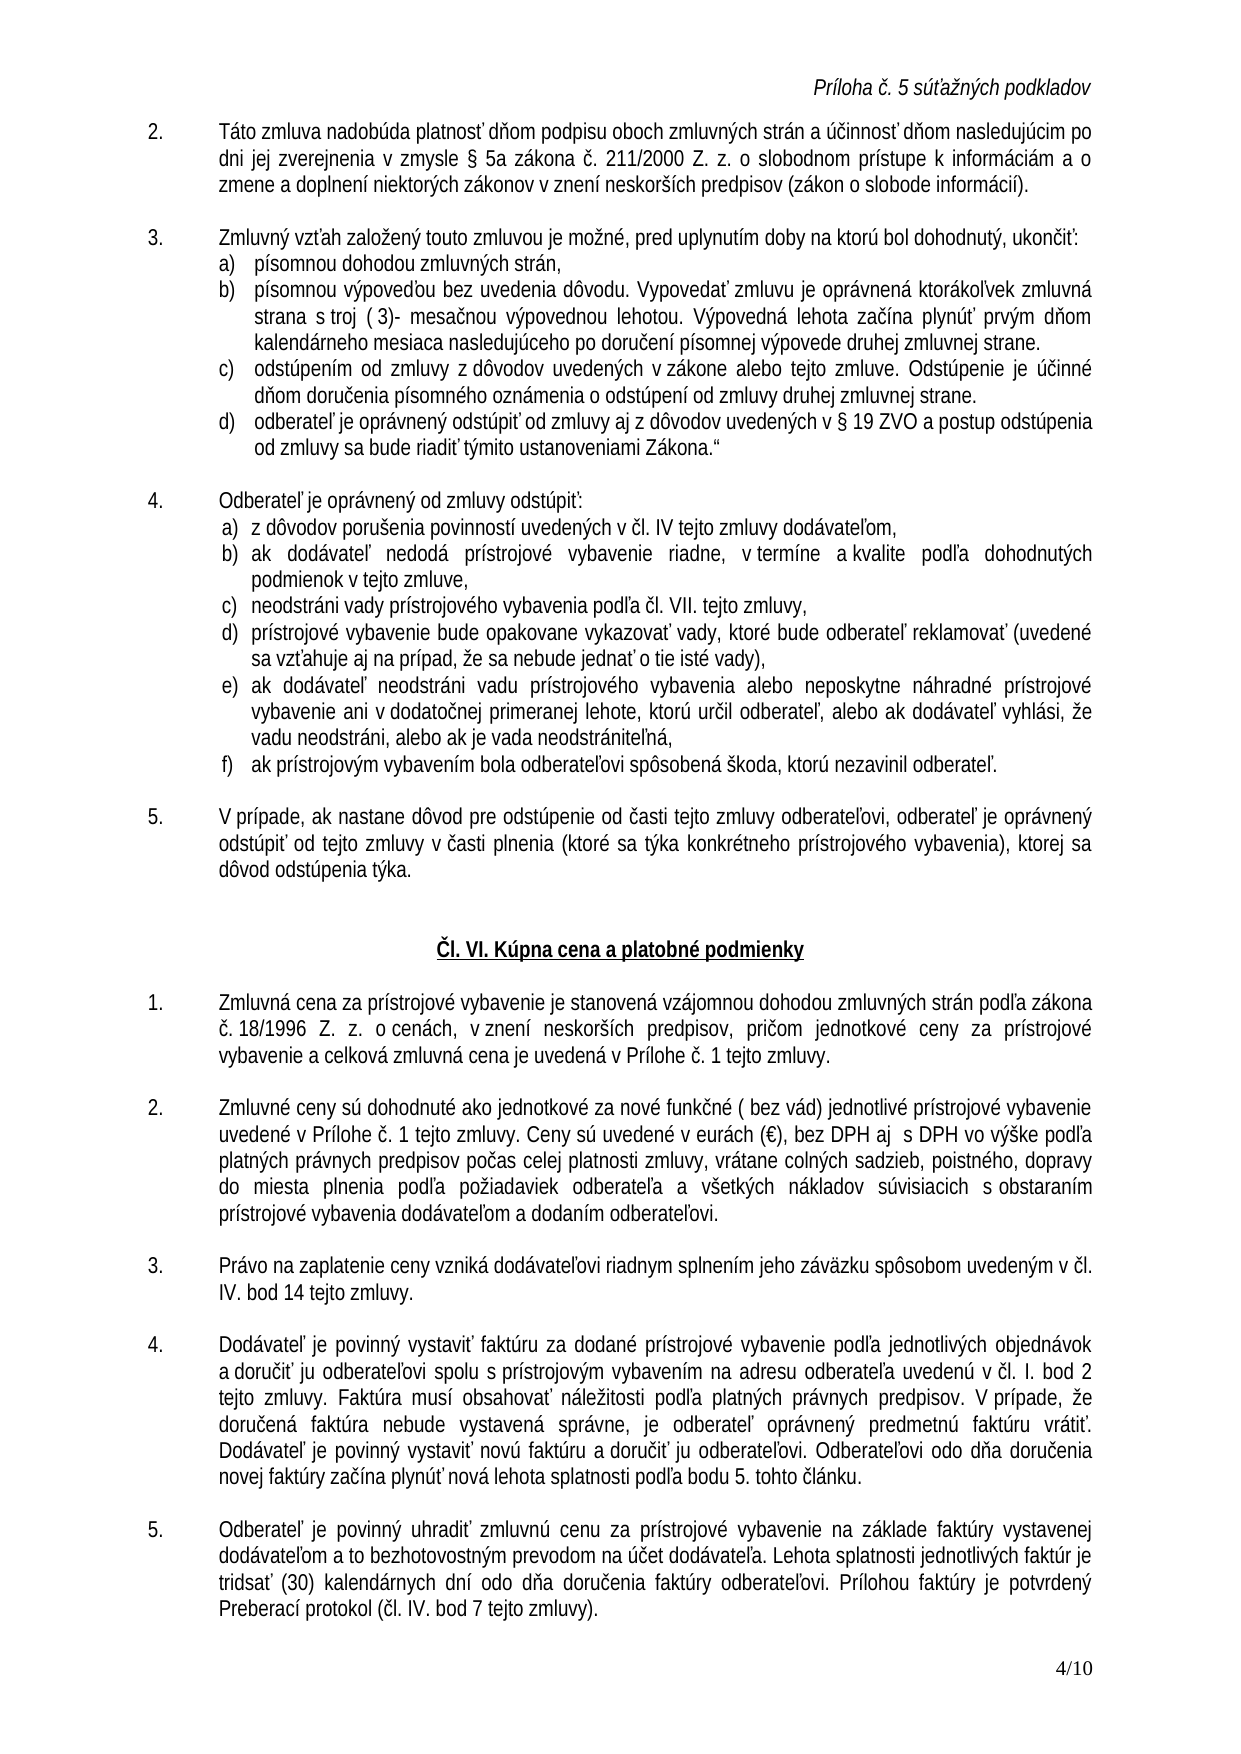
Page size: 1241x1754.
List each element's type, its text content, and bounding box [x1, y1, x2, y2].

list Právo na zaplatenie ceny vzniká dodávateľovi riadnym splnením jeho záväzku spôsobom uvedeným v čl. IV. bod 14 tejto zmluvy. [148, 1252, 1092, 1305]
subtitle Čl. VI. Kúpna cena a platobné podmienky [148, 936, 1092, 962]
list Zmluvný vzťah založený touto zmluvou je možné, pred uplynutím doby na ktorú bol dohodnutý, ukončiť: [148, 223, 1092, 250]
list prístrojové vybavenie bude opakovane vykazovať vady, ktoré bude odberateľ reklamovať (uvedené sa vzťahuje aj na prípad, že sa nebude jednať o tie isté vady), [222, 619, 1092, 672]
list ak dodávateľ nedodá prístrojové vybavenie riadne, v termíne a kvalite podľa dohodnutých podmienok v tejto zmluve, [222, 540, 1092, 592]
list odstúpením od zmluvy z dôvodov uvedených v zákone alebo tejto zmluve. Odstúpenie je účinné dňom doručenia písomného oznámenia o odstúpení od zmluvy druhej zmluvnej strane. [218, 355, 1092, 408]
list Odberateľ je povinný uhradiť zmluvnú cenu za prístrojové vybavenie na základe faktúry vystavenej dodávateľom a to bezhotovostným prevodom na účet dodávateľa. Lehota splatnosti jednotlivých faktúr je tridsať (30) kalendárnych dní odo dňa doručenia faktúry odberateľovi. Prílohou faktúry je potvrdený Preberací protokol (čl. IV. bod 7 tejto zmluvy). [148, 1516, 1092, 1621]
list Dodávateľ je povinný vystaviť faktúru za dodané prístrojové vybavenie podľa jednotlivých objednávok a doručiť ju odberateľovi spolu s prístrojovým vybavením na adresu odberateľa uvedenú v čl. I. bod 2 tejto zmluvy. Faktúra musí obsahovať náležitosti podľa platných právnych predpisov. V prípade, že doručená faktúra nebude vystavená správne, je odberateľ oprávnený predmetnú faktúru vrátiť. Dodávateľ je povinný vystaviť novú faktúru a doručiť ju odberateľovi. Odberateľovi odo dňa doručenia novej faktúry začína plynúť nová lehota splatnosti podľa bodu 5. tohto článku. [148, 1331, 1092, 1489]
list odberateľ je oprávnený odstúpiť od zmluvy aj z dôvodov uvedených v § 19 ZVO a postup odstúpenia od zmluvy sa bude riadiť týmito ustanoveniami Zákona.“ [218, 408, 1092, 461]
list Odberateľ je oprávnený od zmluvy odstúpiť: [148, 487, 1092, 513]
list písomnou výpoveďou bez uvedenia dôvodu. Vypovedať zmluvu je oprávnená ktorákoľvek zmluvná strana s troj ( 3)- mesačnou výpovednou lehotou. Výpovedná lehota začína plynúť prvým dňom kalendárneho mesiaca nasledujúceho po doručení písomnej výpovede druhej zmluvnej strane. [218, 276, 1092, 355]
list Zmluvná cena za prístrojové vybavenie je stanovená vzájomnou dohodou zmluvných strán podľa zákona č. 18/1996 Z. z. o cenách, v znení neskorších predpisov, pričom jednotkové ceny za prístrojové vybavenie a celková zmluvná cena je uvedená v Prílohe č. 1 tejto zmluvy. [148, 989, 1092, 1068]
list Táto zmluva nadobúda platnosť dňom podpisu oboch zmluvných strán a účinnosť dňom nasledujúcim po dni jej zverejnenia v zmysle § 5a zákona č. 211/2000 Z. z. o slobodnom prístupe k informáciám a o zmene a doplnení niektorých zákonov v znení neskorších predpisov (zákon o slobode informácií). [148, 118, 1092, 197]
list V prípade, ak nastane dôvod pre odstúpenie od časti tejto zmluvy odberateľovi, odberateľ je oprávnený odstúpiť od tejto zmluvy v časti plnenia (ktoré sa týka konkrétneho prístrojového vybavenia), ktorej sa dôvod odstúpenia týka. [148, 803, 1092, 882]
list neodstráni vady prístrojového vybavenia podľa čl. VII. tejto zmluvy, [222, 592, 1092, 619]
list písomnou dohodou zmluvných strán, [218, 250, 1092, 276]
list ak prístrojovým vybavením bola odberateľovi spôsobená škoda, ktorú nezavinil odberateľ. [222, 751, 1092, 777]
list Zmluvné ceny sú dohodnuté ako jednotkové za nové funkčné ( bez vád) jednotlivé prístrojové vybavenie uvedené v Prílohe č. 1 tejto zmluvy. Ceny sú uvedené v eurách (€), bez DPH aj s DPH vo výške podľa platných právnych predpisov počas celej platnosti zmluvy, vrátane colných sadzieb, poistného, dopravy do miesta plnenia podľa požiadaviek odberateľa a všetkých nákladov súvisiacich s obstaraním prístrojové vybavenia dodávateľom a dodaním odberateľovi. [148, 1094, 1092, 1226]
list ak dodávateľ neodstráni vadu prístrojového vybavenia alebo neposkytne náhradné prístrojové vybavenie ani v dodatočnej primeranej lehote, ktorú určil odberateľ, alebo ak dodávateľ vyhlási, že vadu neodstráni, alebo ak je vada neodstrániteľná, [222, 672, 1092, 751]
list z dôvodov porušenia povinností uvedených v čl. IV tejto zmluvy dodávateľom, [222, 513, 1092, 540]
